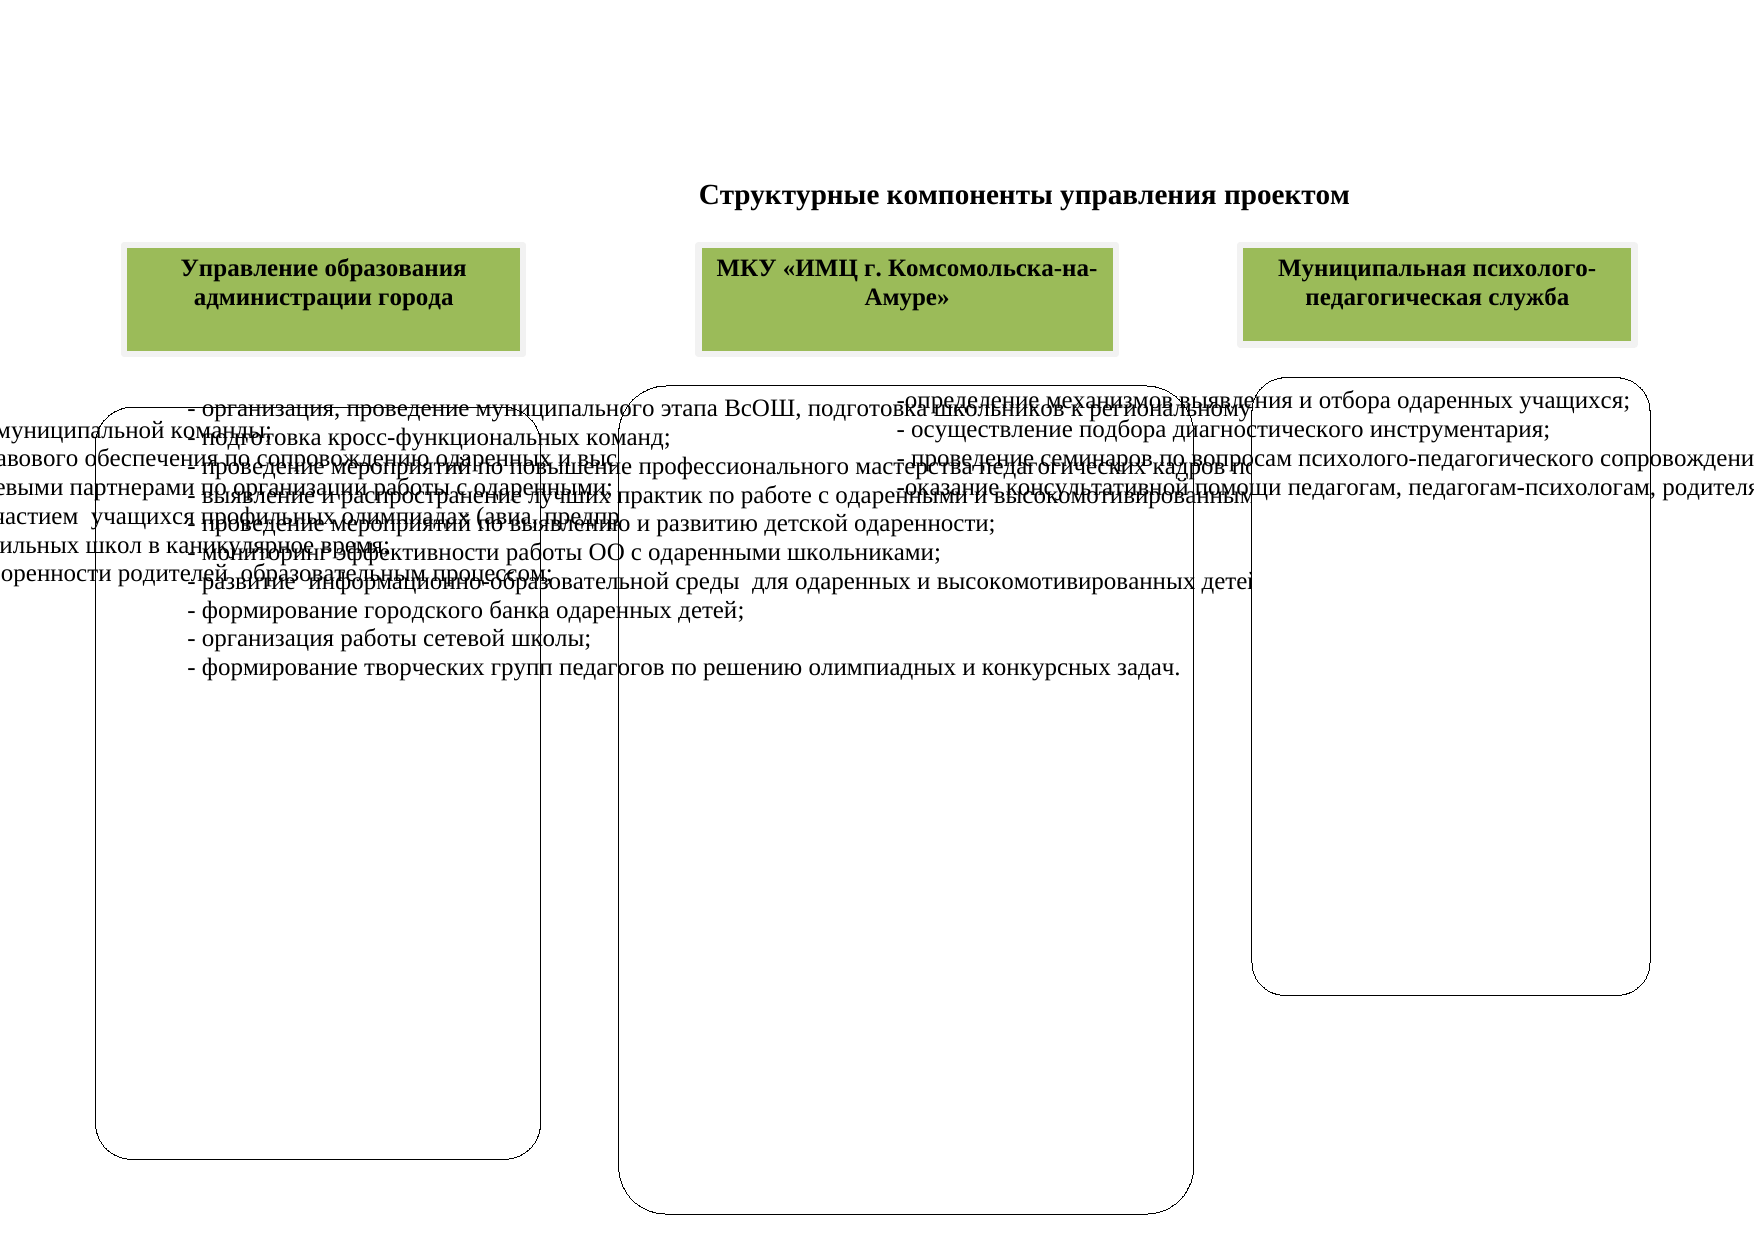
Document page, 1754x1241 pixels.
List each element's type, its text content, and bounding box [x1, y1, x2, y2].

text Структурные компоненты управления проектом [339, 177, 1636, 211]
